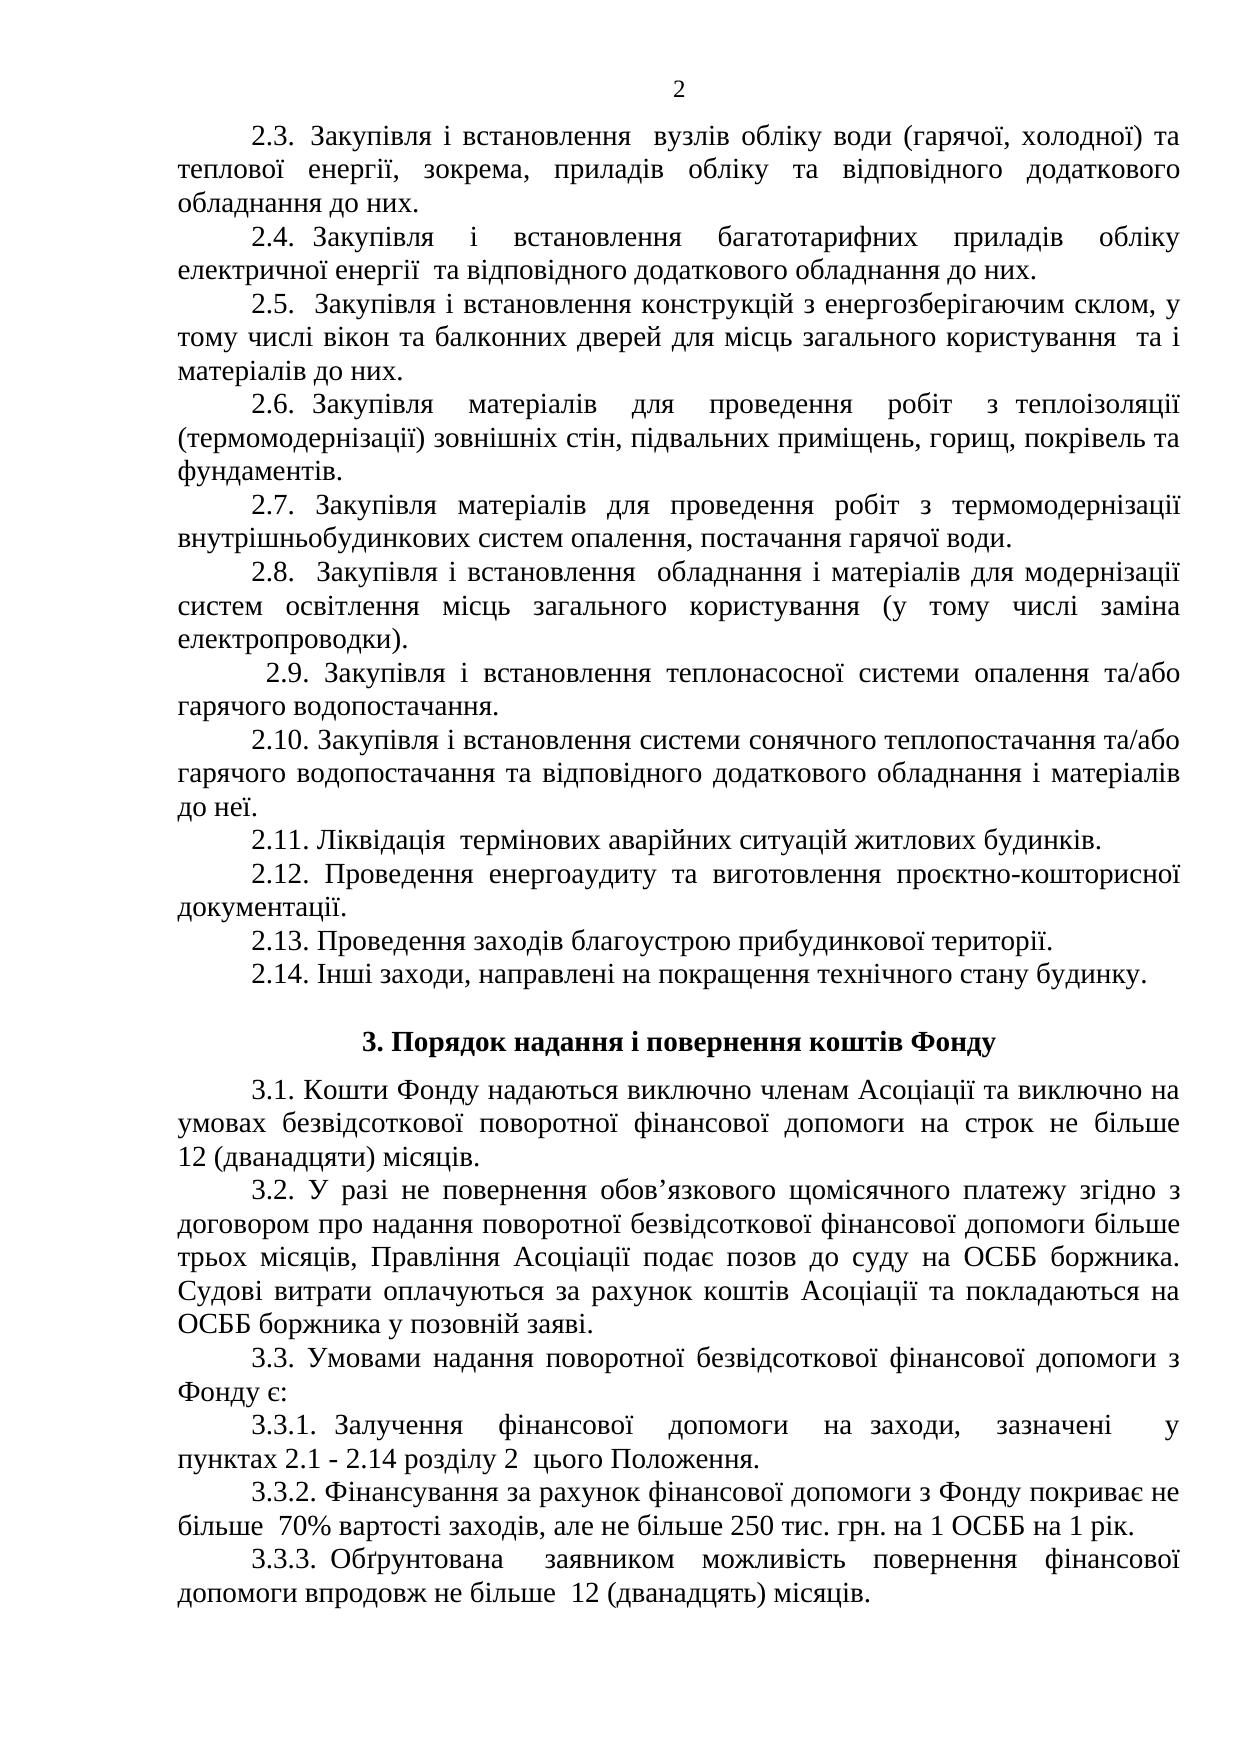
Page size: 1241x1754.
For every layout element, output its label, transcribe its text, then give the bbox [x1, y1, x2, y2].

text 2.11. Ліквідація термінових аварійних ситуацій житлових будинків. [177, 822, 1181, 856]
text 3. Порядок надання і повернення коштів Фонду [177, 1024, 1181, 1057]
text 2.9. Закупівля і встановлення теплонасосної системи опалення та/або гарячого водопостачання. [177, 655, 1181, 722]
text 2.6. Закупівля матеріалів для проведення робіт з теплоізоляції (термомодернізації) зовнішніх стін, підвальних приміщень, горищ, покрівель та фундаментів. [177, 386, 1181, 487]
text 2.7. Закупівля матеріалів для проведення робіт з термомодернізації внутрішньобудинкових систем опалення, постачання гарячої води. [177, 487, 1181, 554]
text 3.3. Умовами надання поворотної безвідсоткової фінансової допомоги з Фонду є: [177, 1340, 1181, 1407]
text 2.8. Закупівля і встановлення обладнання і матеріалів для модернізації систем освітлення місць загального користування (у тому числі заміна електропроводки). [177, 554, 1181, 655]
text 3.3.3. Обґрунтована заявником можливість повернення фінансової допомоги впродовж не більше 12 (дванадцять) місяців. [177, 1541, 1181, 1608]
text 3.2. У разі не повернення обов’язкового щомісячного платежу згідно з договором про надання поворотної безвідсоткової фінансової допомоги більше трьох місяців, Правління Асоціації подає позов до суду на ОСББ боржника. Судові витрати оплачуються за рахунок коштів Асоціації та покладаються на ОСББ боржника у позовній заяві. [177, 1172, 1181, 1340]
text 2.13. Проведення заходів благоустрою прибудинкової території. [177, 923, 1181, 957]
text 2.5. Закупівля і встановлення конструкцій з енергозберігаючим склом, у тому числі вікон та балконних дверей для місць загального користування та і матеріалів до них. [177, 286, 1181, 386]
text 3.3.2. Фінансування за рахунок фінансової допомоги з Фонду покриває не більше 70% вартості заходів, але не більше 250 тис. грн. на 1 ОСББ на 1 рік. [177, 1474, 1181, 1541]
text 2.4. Закупівля і встановлення багатотарифних приладів обліку електричної енергії та відповідного додаткового обладнання до них. [177, 219, 1181, 286]
list Закупівля і встановлення вузлів обліку води (гарячої, холодної) та теплової енергії, зокрема, приладів обліку та відповідного додаткового обладнання до них. [177, 118, 1181, 219]
text 2.10. Закупівля і встановлення системи сонячного теплопостачання та/або гарячого водопостачання та відповідного додаткового обладнання і матеріалів до неї. [177, 722, 1181, 822]
text 2.12. Проведення енергоаудиту та виготовлення проєктно-кошторисної документації. [177, 856, 1181, 923]
text 3.1. Кошти Фонду надаються виключно членам Асоціації та виключно на умовах безвідсоткової поворотної фінансової допомоги на строк не більше 12 (дванадцяти) місяців. [177, 1072, 1181, 1172]
text 3.3.1. Залучення фінансової допомоги на заходи, зазначені у пунктах 2.1 - 2.14 розділу 2 цього Положення. [177, 1407, 1181, 1474]
text 2.14. Інші заходи, направлені на покращення технічного стану будинку. [177, 957, 1181, 990]
